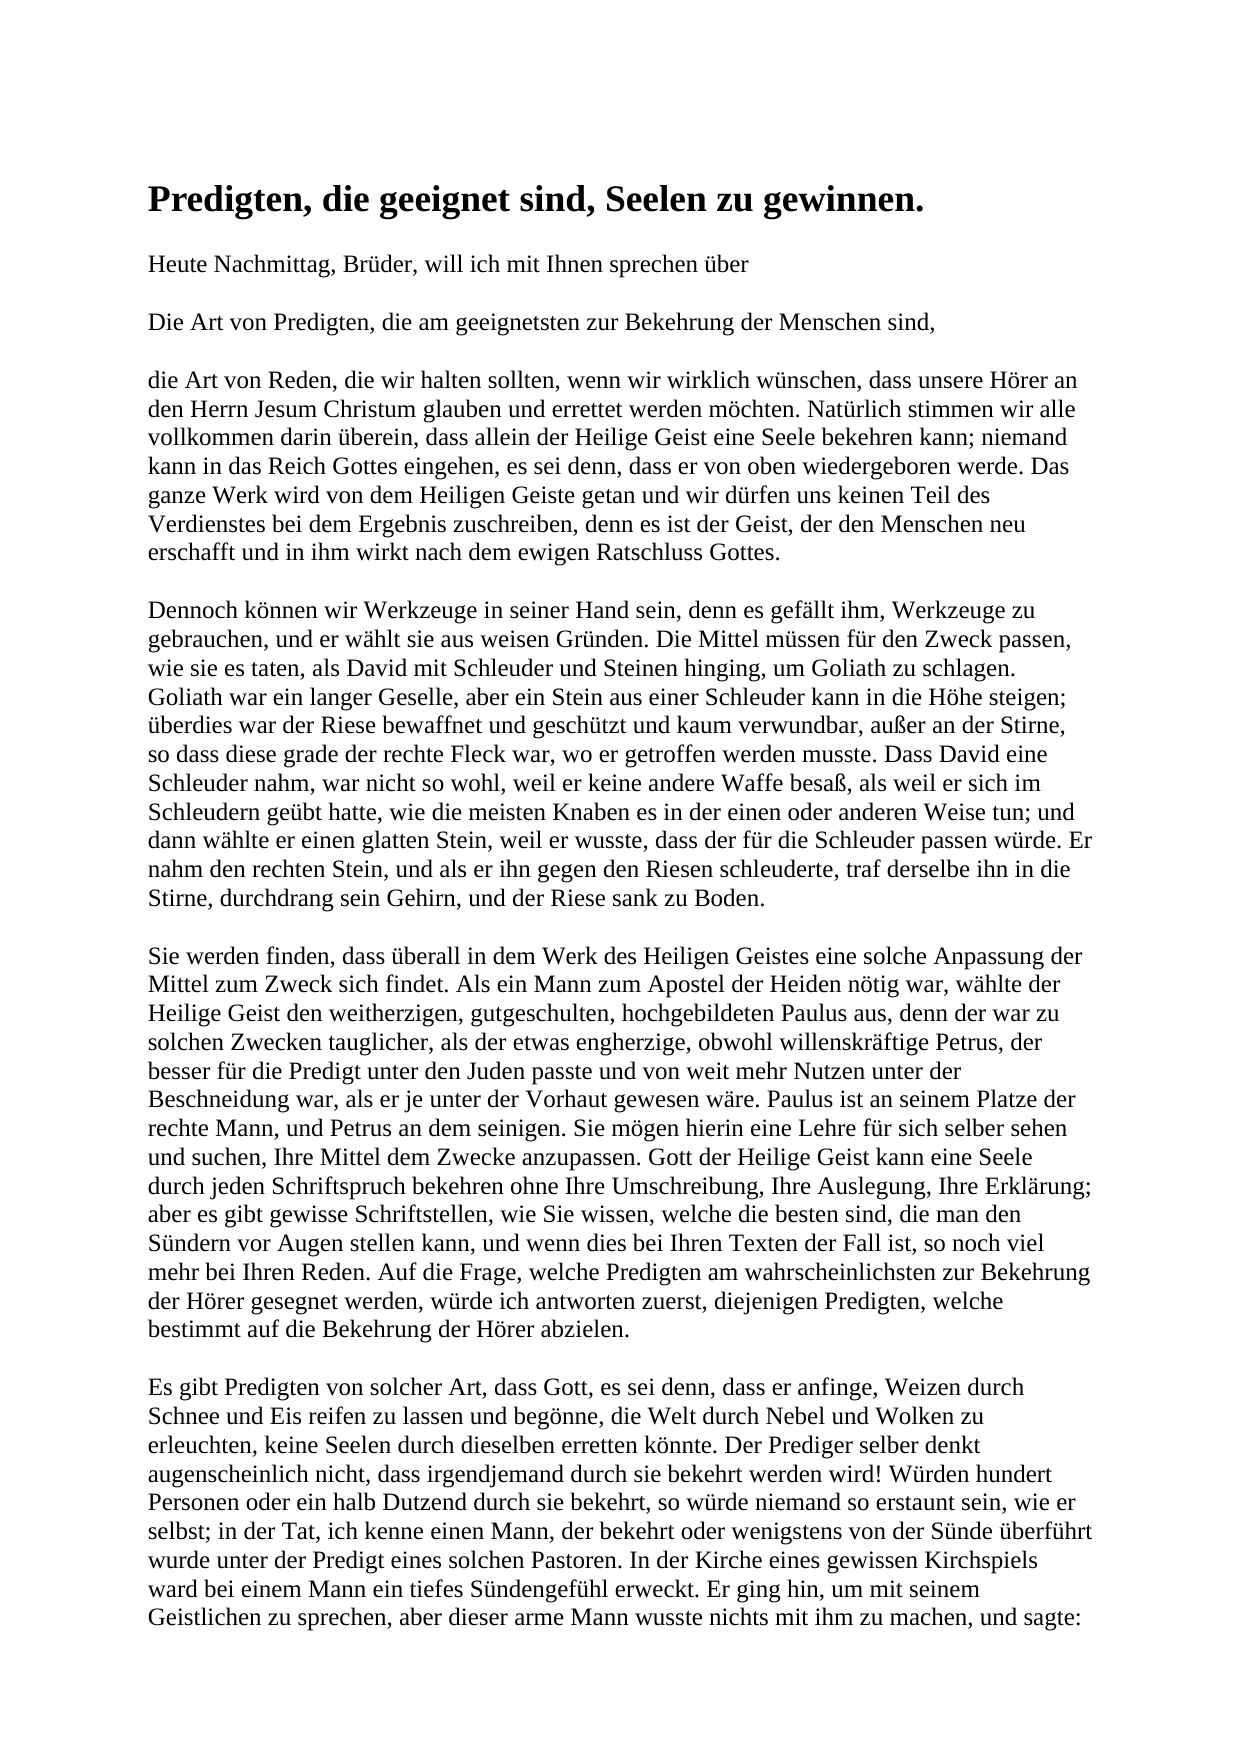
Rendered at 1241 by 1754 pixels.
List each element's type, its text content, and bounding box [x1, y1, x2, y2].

text Dennoch können wir Werkzeuge in seiner Hand sein, denn es gefällt ihm, Werkzeuge zu gebrauchen, und er wählt sie aus weisen Gründen. Die Mittel müssen für den Zweck passen, wie sie es taten, als David mit Schleuder und Steinen hinging, um Goliath zu schlagen. Goliath war ein langer Geselle, aber ein Stein aus einer Schleuder kann in die Höhe steigen; überdies war der Riese bewaffnet und geschützt und kaum verwundbar, außer an der Stirne, so dass diese grade der rechte Fleck war, wo er getroffen werden musste. Dass David eine Schleuder nahm, war nicht so wohl, weil er keine andere Waffe besaß, als weil er sich im Schleudern geübt hatte, wie die meisten Knaben es in der einen oder anderen Weise tun; und dann wählte er einen glatten Stein, weil er wusste, dass der für die Schleuder passen würde. Er nahm den rechten Stein, und als er ihn gegen den Riesen schleuderte, traf derselbe ihn in die Stirne, durchdrang sein Gehirn, und der Riese sank zu Boden. [148, 595, 1093, 912]
subtitle Predigten, die geeignet sind, Seelen zu gewinnen. [148, 177, 1093, 220]
text Die Art von Predigten, die am geeignetsten zur Bekehrung der Menschen sind, [148, 307, 1093, 336]
text die Art von Reden, die wir halten sollten, wenn wir wirklich wünschen, dass unsere Hörer an den Herrn Jesum Christum glauben und errettet werden möchten. Natürlich stimmen wir alle vollkommen darin überein, dass allein der Heilige Geist eine Seele bekehren kann; niemand kann in das Reich Gottes eingehen, es sei denn, dass er von oben wiedergeboren werde. Das ganze Werk wird von dem Heiligen Geiste getan und wir dürfen uns keinen Teil des Verdienstes bei dem Ergebnis zuschreiben, denn es ist der Geist, der den Menschen neu erschafft und in ihm wirkt nach dem ewigen Ratschluss Gottes. [148, 365, 1093, 566]
text Sie werden finden, dass überall in dem Werk des Heiligen Geistes eine solche Anpassung der Mittel zum Zweck sich findet. Als ein Mann zum Apostel der Heiden nötig war, wählte der Heilige Geist den weitherzigen, gutgeschulten, hochgebildeten Paulus aus, denn der war zu solchen Zwecken tauglicher, als der etwas engherzige, obwohl willenskräftige Petrus, der besser für die Predigt unter den Juden passte und von weit mehr Nutzen unter der Beschneidung war, als er je unter der Vorhaut gewesen wäre. Paulus ist an seinem Platze der rechte Mann, und Petrus an dem seinigen. Sie mögen hierin eine Lehre für sich selber sehen und suchen, Ihre Mittel dem Zwecke anzupassen. Gott der Heilige Geist kann eine Seele durch jeden Schriftspruch bekehren ohne Ihre Umschreibung, Ihre Auslegung, Ihre Erklärung; aber es gibt gewisse Schriftstellen, wie Sie wissen, welche die besten sind, die man den Sündern vor Augen stellen kann, und wenn dies bei Ihren Texten der Fall ist, so noch viel mehr bei Ihren Reden. Auf die Frage, welche Predigten am wahrscheinlichsten zur Bekehrung der Hörer gesegnet werden, würde ich antworten zuerst, diejenigen Predigten, welche bestimmt auf die Bekehrung der Hörer abzielen. [148, 941, 1093, 1343]
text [148, 1372, 1093, 1631]
text Heute Nachmittag, Brüder, will ich mit Ihnen sprechen über [148, 249, 1093, 278]
